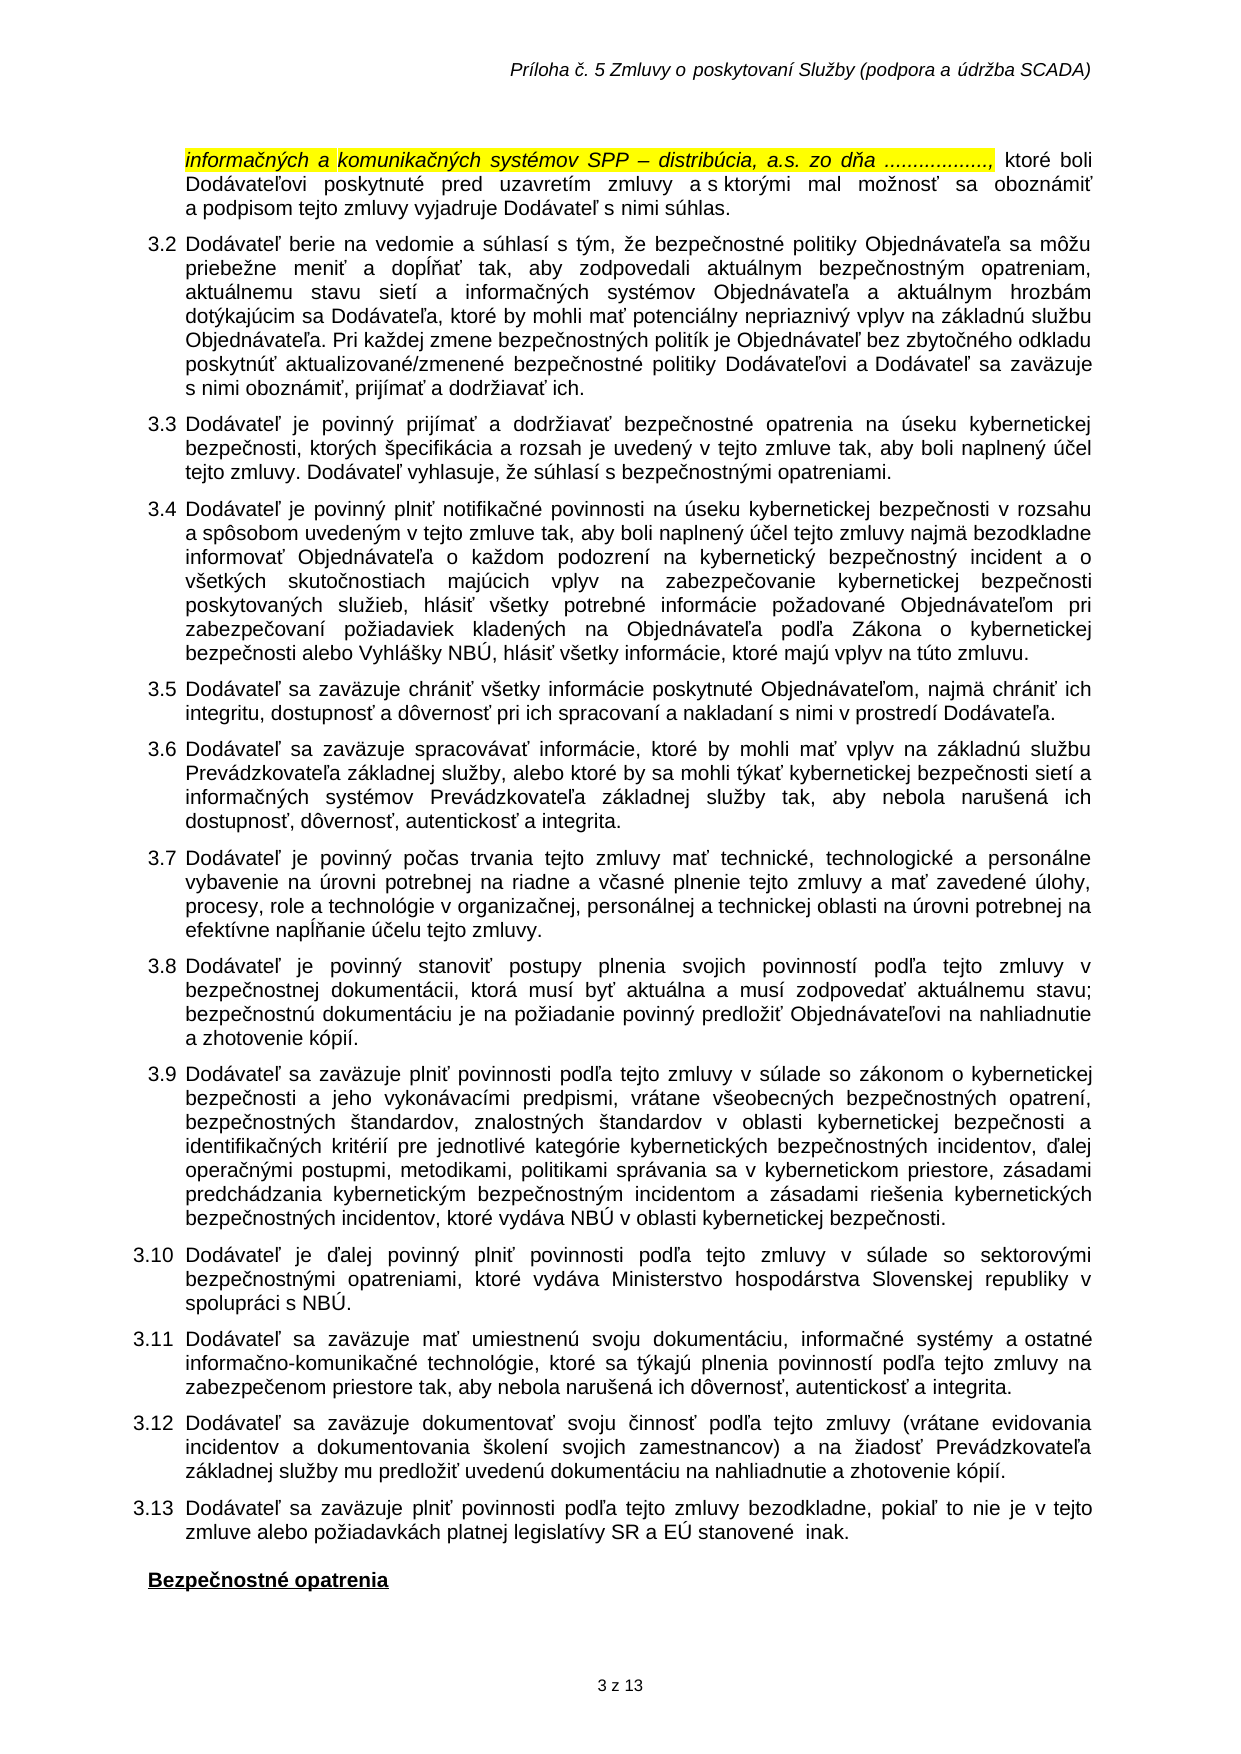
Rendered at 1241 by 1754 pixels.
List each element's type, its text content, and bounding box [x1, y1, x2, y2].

list Dodávateľ sa zaväzuje plniť povinnosti podľa tejto zmluvy bezodkladne, pokiaľ to nie je v tejto zmluve alebo požiadavkách platnej legislatívy SR a EÚ stanovené inak. [133, 1496, 1093, 1543]
text Bezpečnostné opatrenia [148, 1567, 1093, 1591]
list Dodávateľ je povinný prijímať a dodržiavať bezpečnostné opatrenia na úseku kybernetickej bezpečnosti, ktorých špecifikácia a rozsah je uvedený v tejto zmluve tak, aby boli naplnený účel tejto zmluvy. Dodávateľ vyhlasuje, že súhlasí s bezpečnostnými opatreniami. [148, 412, 1093, 484]
list Dodávateľ sa zaväzuje chrániť všetky informácie poskytnuté Objednávateľom, najmä chrániť ich integritu, dostupnosť a dôvernosť pri ich spracovaní a nakladaní s nimi v prostredí Dodávateľa. [148, 677, 1093, 725]
list Dodávateľ je povinný stanoviť postupy plnenia svojich povinností podľa tejto zmluvy v bezpečnostnej dokumentácii, ktorá musí byť aktuálna a musí zodpovedať aktuálnemu stavu; bezpečnostnú dokumentáciu je na požiadanie povinný predložiť Objednávateľovi na nahliadnutie a zhotovenie kópií. [148, 954, 1093, 1050]
list Dodávateľ sa zaväzuje spracovávať informácie, ktoré by mohli mať vplyv na základnú službu Prevádzkovateľa základnej služby, alebo ktoré by sa mohli týkať kybernetickej bezpečnosti sietí a informačných systémov Prevádzkovateľa základnej služby tak, aby nebola narušená ich dostupnosť, dôvernosť, autentickosť a integrita. [148, 737, 1093, 833]
list Dodávateľ je povinný počas trvania tejto zmluvy mať technické, technologické a personálne vybavenie na úrovni potrebnej na riadne a včasné plnenie tejto zmluvy a mať zavedené úlohy, procesy, role a technológie v organizačnej, personálnej a technickej oblasti na úrovni potrebnej na efektívne napĺňanie účelu tejto zmluvy. [148, 846, 1093, 941]
list Dodávateľ sa zaväzuje plniť povinnosti podľa tejto zmluvy v súlade so zákonom o kybernetickej bezpečnosti a jeho vykonávacími predpismi, vrátane všeobecných bezpečnostných opatrení, bezpečnostných štandardov, znalostných štandardov v oblasti kybernetickej bezpečnosti a identifikačných kritérií pre jednotlivé kategórie kybernetických bezpečnostných incidentov, ďalej operačnými postupmi, metodikami, politikami správania sa v kybernetickom priestore, zásadami predchádzania kybernetickým bezpečnostným incidentom a zásadami riešenia kybernetických bezpečnostných incidentov, ktoré vydáva NBÚ v oblasti kybernetickej bezpečnosti. [148, 1062, 1093, 1230]
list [148, 148, 1093, 219]
list Dodávateľ sa zaväzuje mať umiestnenú svoju dokumentáciu, informačné systémy a ostatné informačno-komunikačné technológie, ktoré sa týkajú plnenia povinností podľa tejto zmluvy na zabezpečenom priestore tak, aby nebola narušená ich dôvernosť, autentickosť a integrita. [133, 1327, 1093, 1399]
list Dodávateľ berie na vedomie a súhlasí s tým, že bezpečnostné politiky Objednávateľa sa môžu priebežne meniť a dopĺňať tak, aby zodpovedali aktuálnym bezpečnostným opatreniam, aktuálnemu stavu sietí a informačných systémov Objednávateľa a aktuálnym hrozbám dotýkajúcim sa Dodávateľa, ktoré by mohli mať potenciálny nepriaznivý vplyv na základnú službu Objednávateľa. Pri každej zmene bezpečnostných politík je Objednávateľ bez zbytočného odkladu poskytnúť aktualizované/zmenené bezpečnostné politiky Dodávateľovi a Dodávateľ sa zaväzuje s nimi oboznámiť, prijímať a dodržiavať ich. [148, 232, 1093, 400]
list Dodávateľ je ďalej povinný plniť povinnosti podľa tejto zmluvy v súlade so sektorovými bezpečnostnými opatreniami, ktoré vydáva Ministerstvo hospodárstva Slovenskej republiky v spolupráci s NBÚ. [133, 1242, 1093, 1314]
list Dodávateľ je povinný plniť notifikačné povinnosti na úseku kybernetickej bezpečnosti v rozsahu a spôsobom uvedeným v tejto zmluve tak, aby boli naplnený účel tejto zmluvy najmä bezodkladne informovať Objednávateľa o každom podozrení na kybernetický bezpečnostný incident a o všetkých skutočnostiach majúcich vplyv na zabezpečovanie kybernetickej bezpečnosti poskytovaných služieb, hlásiť všetky potrebné informácie požadované Objednávateľom pri zabezpečovaní požiadaviek kladených na Objednávateľa podľa Zákona o kybernetickej bezpečnosti alebo Vyhlášky NBÚ, hlásiť všetky informácie, ktoré majú vplyv na túto zmluvu. [148, 497, 1093, 664]
list Dodávateľ sa zaväzuje dokumentovať svoju činnosť podľa tejto zmluvy (vrátane evidovania incidentov a dokumentovania školení svojich zamestnancov) a na žiadosť Prevádzkovateľa základnej služby mu predložiť uvedenú dokumentáciu na nahliadnutie a zhotovenie kópií. [133, 1411, 1093, 1483]
